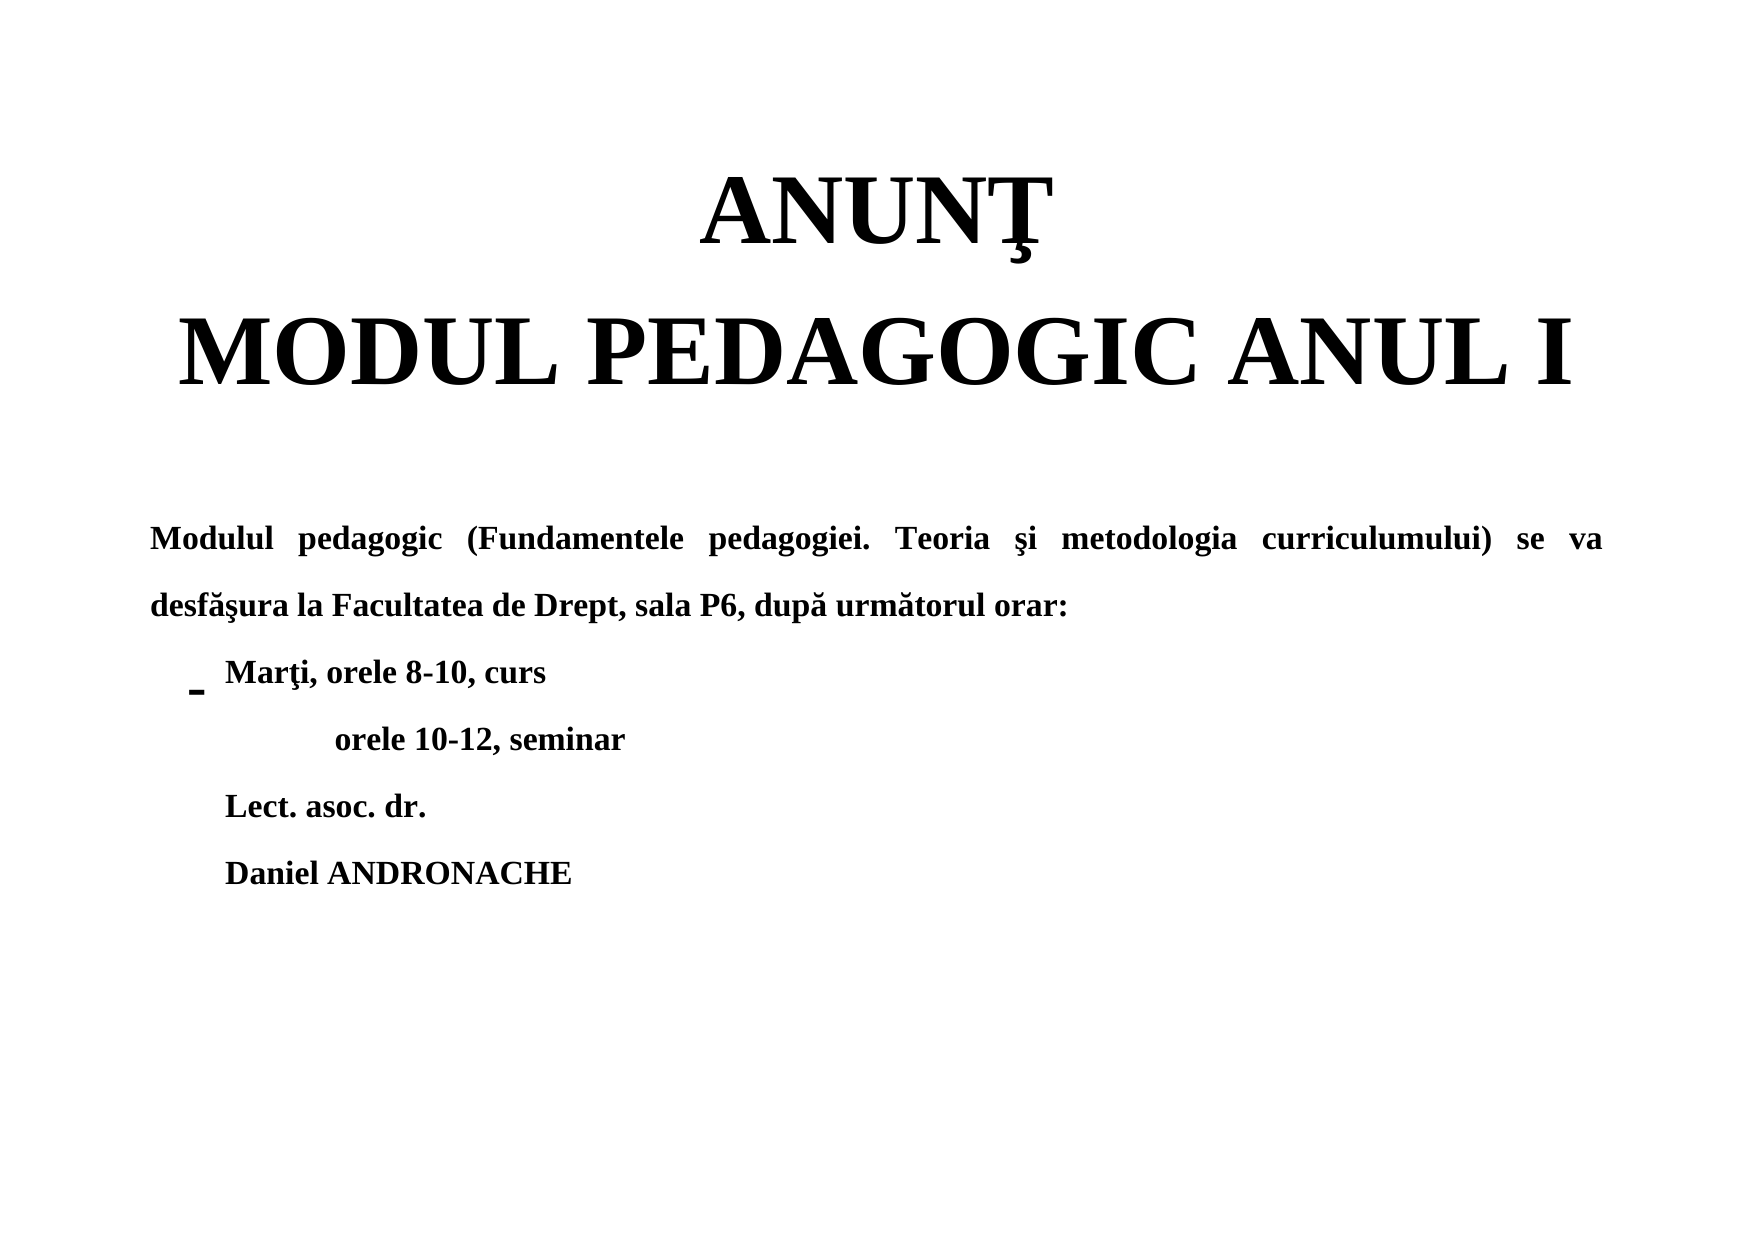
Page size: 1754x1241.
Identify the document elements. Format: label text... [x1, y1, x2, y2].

list Daniel ANDRONACHE [225, 853, 1604, 920]
text Modulul pedagogic (Fundamentele pedagogiei. Teoria şi metodologia curriculumului) se va desfăşura la Facultatea de Drept, sala P6, după următorul orar: [150, 518, 1604, 652]
text MODUL PEDAGOGIC ANUL I [150, 291, 1604, 406]
list Lect. asoc. dr. [225, 786, 1604, 853]
text ANUNŢ [150, 150, 1604, 265]
list Marţi, orele 8-10, curs [187, 652, 1604, 719]
list orele 10-12, seminar [225, 719, 1604, 786]
